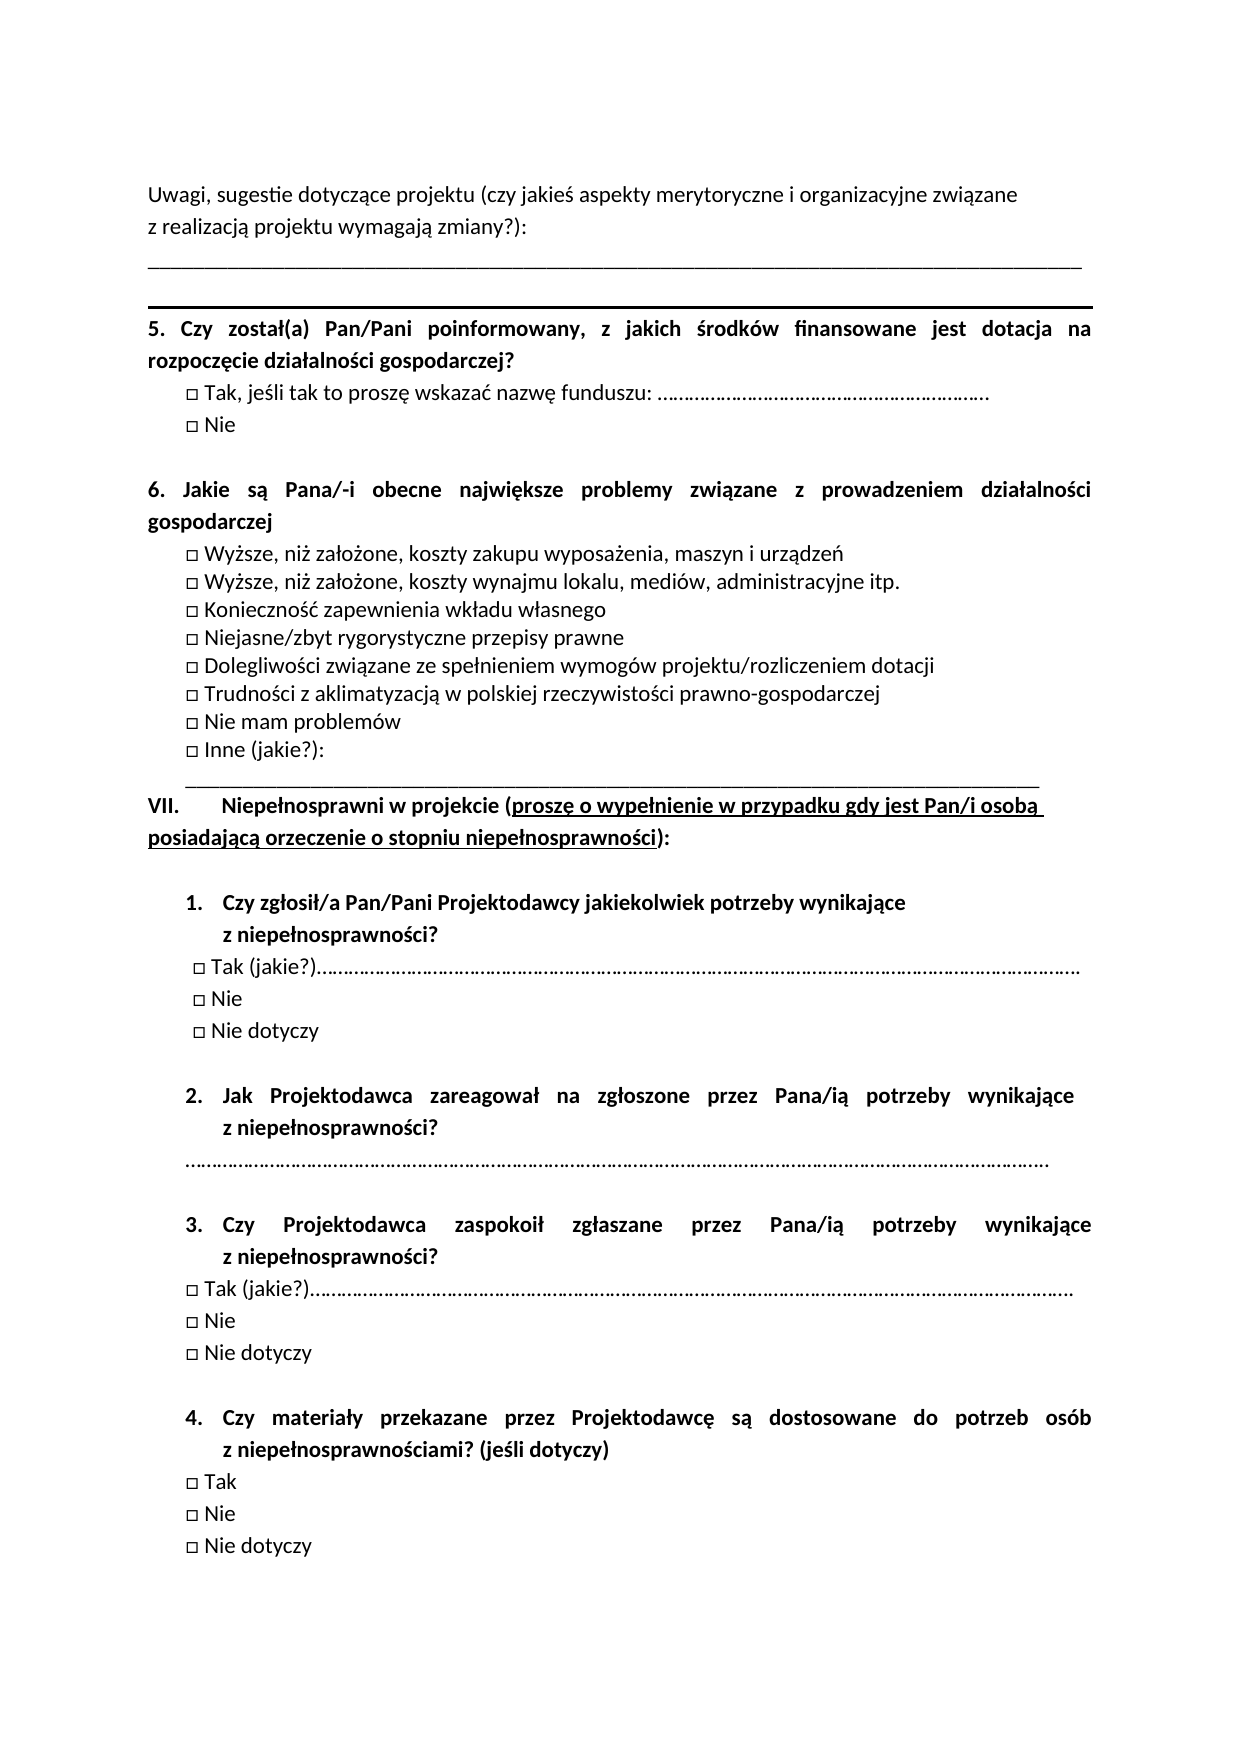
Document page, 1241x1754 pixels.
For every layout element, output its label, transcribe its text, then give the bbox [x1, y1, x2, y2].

list □ Nie [185, 410, 1093, 438]
text □ Dolegliwości związane ze spełnieniem wymogów projektu/rozliczeniem dotacji [185, 651, 1093, 679]
text □ Tak (jakie?)………………………………………………………………………………………………………………………………. [192, 952, 1093, 980]
text 6. Jakie są Pana/-i obecne największe problemy związane z prowadzeniem działalności gospodarczej [148, 475, 1093, 535]
list □ Nie dotyczy [185, 1532, 1093, 1559]
list Czy materiały przekazane przez Projektodawcę są dostosowane do potrzeb osób z niepełnosprawnościami? (jeśli dotyczy) [185, 1403, 1093, 1463]
text 5. Czy został(a) Pan/Pani poinformowany, z jakich środków finansowane jest dotacja na rozpoczęcie działalności gospodarczej? [148, 314, 1093, 374]
list □ Nie dotyczy [185, 1338, 1093, 1366]
list □ Nie [185, 1306, 1093, 1334]
text □ Nie dotyczy [192, 1017, 1093, 1044]
text □ Wyższe, niż założone, koszty wynajmu lokalu, mediów, administracyjne itp. [185, 567, 1093, 595]
text □ Nie [192, 984, 1093, 1012]
text □ Niejasne/zbyt rygorystyczne przepisy prawne [185, 623, 1093, 651]
list Jak Projektodawca zareagował na zgłoszone przez Pana/ią potrzeby wynikające z niepełnosprawności? [185, 1081, 1093, 1141]
list Niepełnosprawni w projekcie (proszę o wypełnienie w przypadku gdy jest Pan/i osobą posiadającą orzeczenie o stopniu niepełnosprawności): [148, 791, 1093, 851]
text □ Trudności z aklimatyzacją w polskiej rzeczywistości prawno-gospodarczej [185, 679, 1093, 707]
text □ Konieczność zapewnienia wkładu własnego [185, 595, 1093, 623]
text Uwagi, sugestie dotyczące projektu (czy jakieś aspekty merytoryczne i organizacyjne związane z realizacją projektu wymagają zmiany?): __________________________________________________________________________________ [148, 180, 1093, 272]
list □ Tak, jeśli tak to proszę wskazać nazwę funduszu: ……………………………………………………… [185, 378, 1093, 406]
list □ Tak [185, 1467, 1093, 1495]
list □ Tak (jakie?)………………………………………………………………………………………………………………………………. [185, 1274, 1093, 1302]
list ……………………………………………………………………………………………………………………………………………….. [185, 1145, 1093, 1173]
list Czy Projektodawca zaspokoił zgłaszane przez Pana/ią potrzeby wynikające z niepełnosprawności? [185, 1210, 1093, 1270]
list Czy zgłosił/a Pan/Pani Projektodawcy jakiekolwiek potrzeby wynikające z niepełnosprawności? [185, 888, 1093, 948]
text □ Wyższe, niż założone, koszty zakupu wyposażenia, maszyn i urządzeń [185, 539, 1093, 567]
text □ Inne (jakie?): ___________________________________________________________________________ [185, 735, 1093, 791]
list □ Nie [185, 1499, 1093, 1527]
text □ Nie mam problemów [185, 707, 1093, 735]
